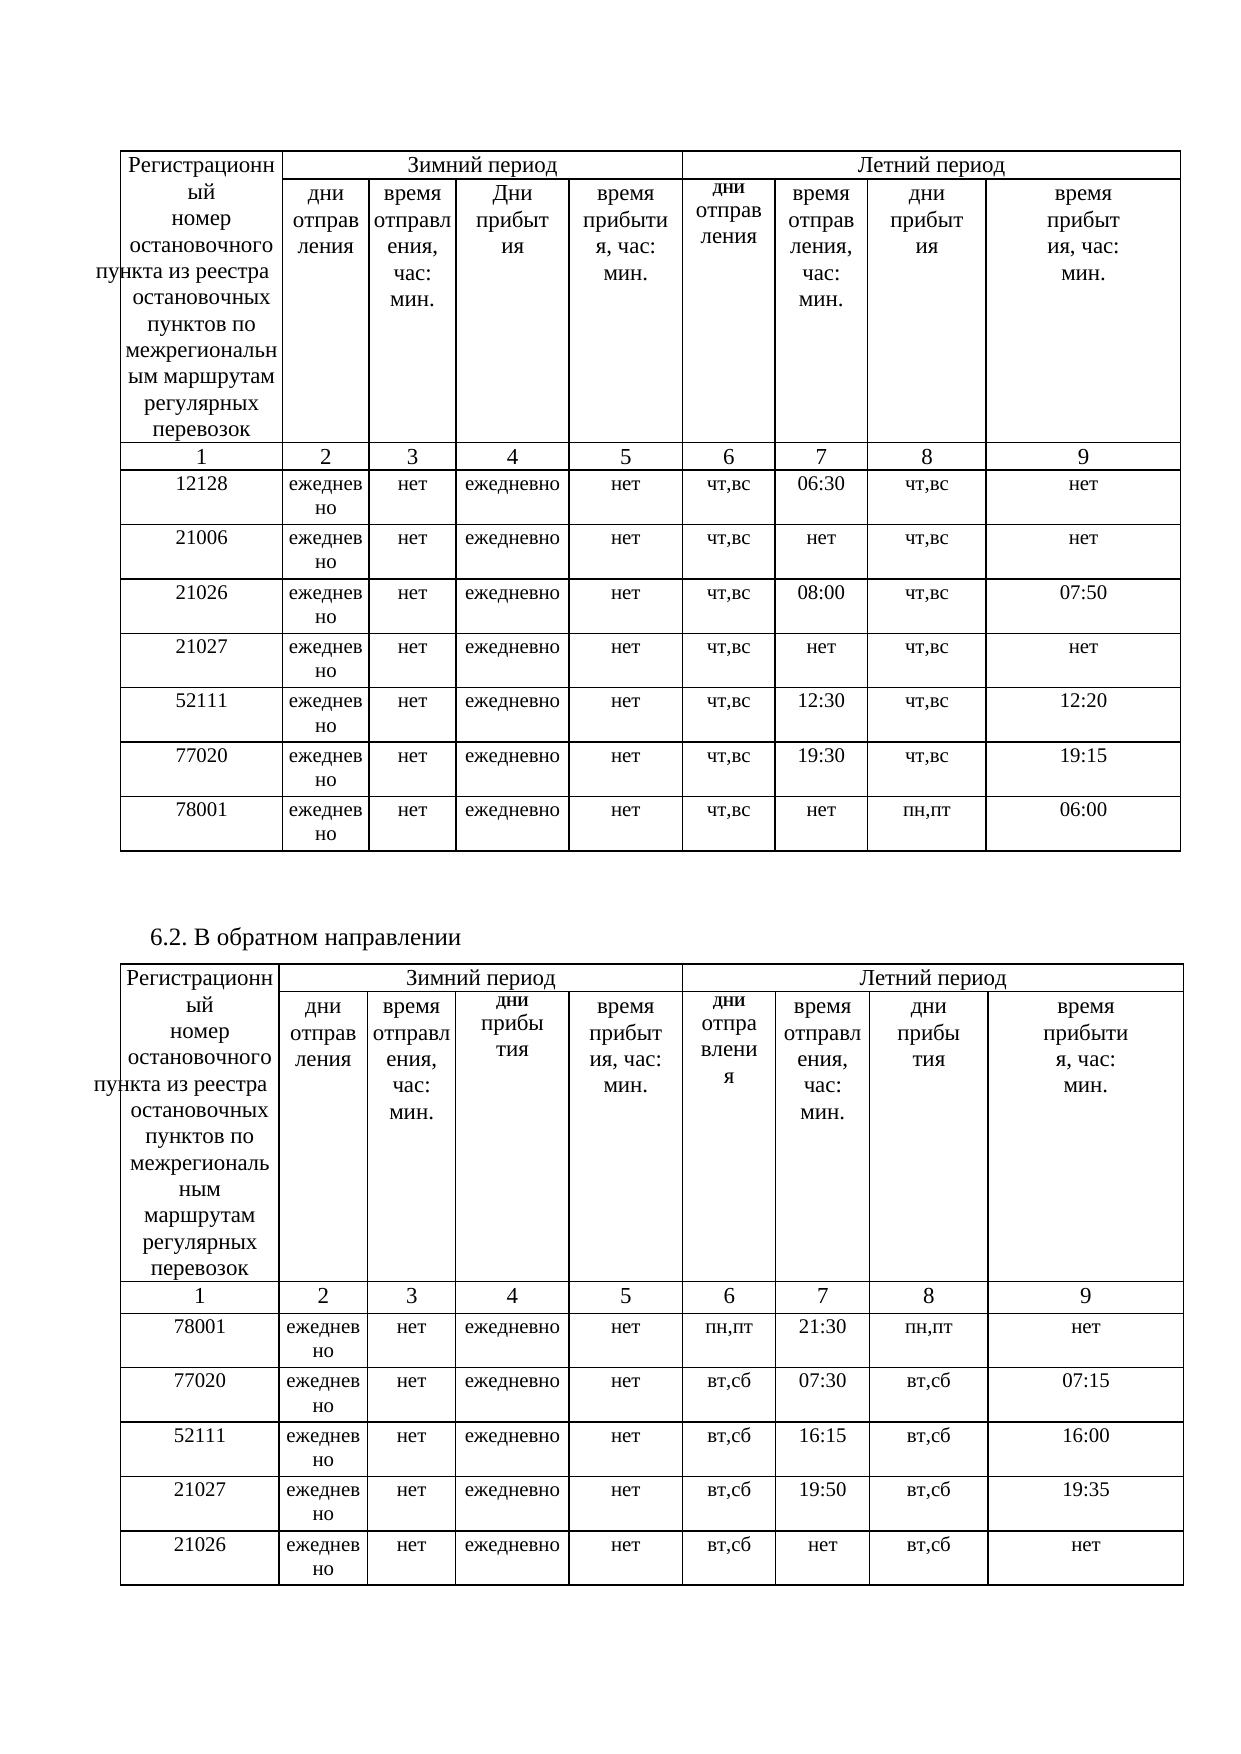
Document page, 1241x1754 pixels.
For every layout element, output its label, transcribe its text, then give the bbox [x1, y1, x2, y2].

table_cell 3 [370, 443, 455, 469]
table_cell 4 [456, 1282, 568, 1312]
table_cell нет [370, 580, 455, 632]
table_cell ежедневно [457, 525, 568, 578]
table_cell ежедневно [283, 525, 368, 578]
table_cell нет [368, 1477, 455, 1530]
table_cell чт,вс [868, 634, 985, 687]
table_cell 12:20 [987, 688, 1180, 741]
table_cell 52111 [121, 688, 282, 741]
table_cell нет [570, 471, 682, 524]
table_cell 16:00 [989, 1423, 1183, 1476]
table_cell ежедневно [456, 1477, 568, 1530]
table_cell 19:50 [776, 1477, 869, 1530]
table_cell 6 [683, 443, 774, 469]
table_cell ежедневно [283, 797, 368, 850]
table_cell 2 [283, 443, 368, 469]
table_header Зимний период [280, 965, 682, 991]
table_cell нет [989, 1314, 1183, 1367]
table_cell 19:15 [987, 743, 1180, 796]
table_cell чт,вс [683, 797, 774, 850]
table_cell ежедневно [456, 1423, 568, 1476]
table_cell 08:00 [776, 580, 867, 632]
table_cell нет [570, 634, 682, 687]
table_cell вт,сб [683, 1477, 775, 1530]
table_cell время отправл ения, час: мин. [776, 992, 869, 1281]
table_header Регистрационный номер остановочного пункта из реестра остановочных пунктов по межрегиональным маршрутам регулярных перевозок [121, 152, 282, 441]
table_cell нет [368, 1368, 455, 1421]
table_cell нет [370, 634, 455, 687]
table_cell 12:30 [776, 688, 867, 741]
table_cell 21006 [121, 525, 282, 578]
table_cell 78001 [121, 1314, 278, 1367]
text 6.2. В обратном направлении [150, 922, 1090, 950]
table_cell чт,вс [683, 743, 774, 796]
table_cell вт,сб [870, 1368, 987, 1421]
table_cell 5 [570, 1282, 682, 1312]
table_cell время отправ ления, час: мин. [776, 180, 867, 441]
table_cell 8 [870, 1282, 987, 1312]
table_cell ежедневно [457, 797, 568, 850]
table_header Регистрационный номер остановочного пункта из реестра остановочных пунктов по межрегиональным маршрутам регулярных перевозок [121, 965, 278, 1281]
table_cell ежедневно [456, 1532, 568, 1584]
table_cell ДНИ отправ ления [683, 180, 774, 441]
table_cell нет [570, 743, 682, 796]
table_cell дни прибыт ия [868, 180, 985, 441]
table_cell чт,вс [683, 580, 774, 632]
table_cell нет [776, 525, 867, 578]
table_cell время отправл ения, час: мин. [370, 180, 455, 441]
table_cell вт,сб [683, 1423, 775, 1476]
table_cell 1 [121, 1282, 278, 1312]
table_cell ДНИ прибы тия [456, 992, 568, 1281]
table_cell чт,вс [683, 634, 774, 687]
table_cell ежедневно [457, 743, 568, 796]
table_cell пн,пт [868, 797, 985, 850]
table_cell ежедневно [283, 743, 368, 796]
table_cell нет [370, 743, 455, 796]
table_cell нет [570, 688, 682, 741]
table_cell ежедневно [280, 1368, 367, 1421]
table_cell чт,вс [868, 580, 985, 632]
table_header Летний период [683, 965, 1183, 991]
table_cell нет [570, 580, 682, 632]
table_cell нет [570, 1314, 682, 1367]
table_cell ежедневно [280, 1314, 367, 1367]
table_cell нет [368, 1532, 455, 1584]
table_cell 1 [121, 443, 282, 469]
table_cell Дни прибыт ия [457, 180, 568, 441]
table_cell 21027 [121, 1477, 278, 1530]
table_cell нет [987, 634, 1180, 687]
table_cell 3 [368, 1282, 455, 1312]
table_cell чт,вс [868, 471, 985, 524]
table_cell 77020 [121, 1368, 278, 1421]
table_cell время прибыти я, час: мин. [989, 992, 1183, 1281]
table_cell ежедневно [280, 1477, 367, 1530]
table_header Летний период [683, 152, 1180, 178]
table_cell нет [370, 525, 455, 578]
table_cell нет [370, 471, 455, 524]
table_cell 21027 [121, 634, 282, 687]
table_cell дни отправ ления [280, 992, 367, 1281]
table_cell 21026 [121, 580, 282, 632]
table_cell время отправл ения, час: мин. [368, 992, 455, 1281]
table_cell 6 [683, 1282, 775, 1312]
table_cell ДНИ отпра влени я [683, 992, 775, 1281]
table_cell дни прибы тия [870, 992, 987, 1281]
table_header Зимний период [283, 152, 682, 178]
table_cell 06:00 [987, 797, 1180, 850]
table_cell 9 [989, 1282, 1183, 1312]
table_cell вт,сб [870, 1532, 987, 1584]
table_cell ежедневно [456, 1368, 568, 1421]
table_cell 52111 [121, 1423, 278, 1476]
table_cell чт,вс [683, 471, 774, 524]
table_cell чт,вс [683, 688, 774, 741]
table_cell нет [570, 1368, 682, 1421]
table_cell время прибыт ия, час: мин. [570, 992, 682, 1281]
table_cell 21:30 [776, 1314, 869, 1367]
table_cell дни отправ ления [283, 180, 368, 441]
table_cell 5 [570, 443, 682, 469]
table_cell 19:35 [989, 1477, 1183, 1530]
table_cell нет [570, 1477, 682, 1530]
table_cell чт,вс [868, 743, 985, 796]
table_cell чт,вс [868, 525, 985, 578]
table_cell 06:30 [776, 471, 867, 524]
table_cell 16:15 [776, 1423, 869, 1476]
table_cell ежедневно [456, 1314, 568, 1367]
table_cell ежедневно [280, 1532, 367, 1584]
table_cell ежедневно [457, 580, 568, 632]
table_cell вт,сб [870, 1423, 987, 1476]
table_cell нет [570, 797, 682, 850]
table_cell ежедневно [283, 634, 368, 687]
table_cell 12128 [121, 471, 282, 524]
table_cell нет [776, 1532, 869, 1584]
table_cell 07:30 [776, 1368, 869, 1421]
table_cell ежедневно [283, 688, 368, 741]
table_cell нет [570, 1532, 682, 1584]
table_cell чт,вс [683, 525, 774, 578]
table_cell 7 [776, 443, 867, 469]
table_cell нет [370, 797, 455, 850]
table_cell время прибыт ия, час: мин. [987, 180, 1180, 441]
table_cell 21026 [121, 1532, 278, 1584]
table_cell нет [987, 471, 1180, 524]
table_cell нет [368, 1314, 455, 1367]
table_cell 7 [776, 1282, 869, 1312]
table_cell 2 [280, 1282, 367, 1312]
table_cell 77020 [121, 743, 282, 796]
table_cell 07:50 [987, 580, 1180, 632]
table_cell 78001 [121, 797, 282, 850]
table_cell 9 [987, 443, 1180, 469]
table_cell нет [570, 1423, 682, 1476]
table_cell нет [987, 525, 1180, 578]
table_cell нет [989, 1532, 1183, 1584]
table_cell ежедневно [283, 580, 368, 632]
table_cell 4 [457, 443, 568, 469]
table_cell нет [776, 634, 867, 687]
table_cell нет [570, 525, 682, 578]
table_cell ежедневно [283, 471, 368, 524]
table_cell 19:30 [776, 743, 867, 796]
table_cell ежедневно [457, 471, 568, 524]
table_cell ежедневно [457, 634, 568, 687]
table_cell вт,сб [683, 1532, 775, 1584]
table_cell нет [776, 797, 867, 850]
table_cell ежедневно [280, 1423, 367, 1476]
table_cell ежедневно [457, 688, 568, 741]
table_cell время прибыти я, час: мин. [570, 180, 682, 441]
table_cell нет [370, 688, 455, 741]
table_cell нет [368, 1423, 455, 1476]
table_cell вт,сб [683, 1368, 775, 1421]
table_cell пн,пт [683, 1314, 775, 1367]
table_cell чт,вс [868, 688, 985, 741]
table_cell пн,пт [870, 1314, 987, 1367]
table_cell вт,сб [870, 1477, 987, 1530]
table_cell 8 [868, 443, 985, 469]
table_cell 07:15 [989, 1368, 1183, 1421]
